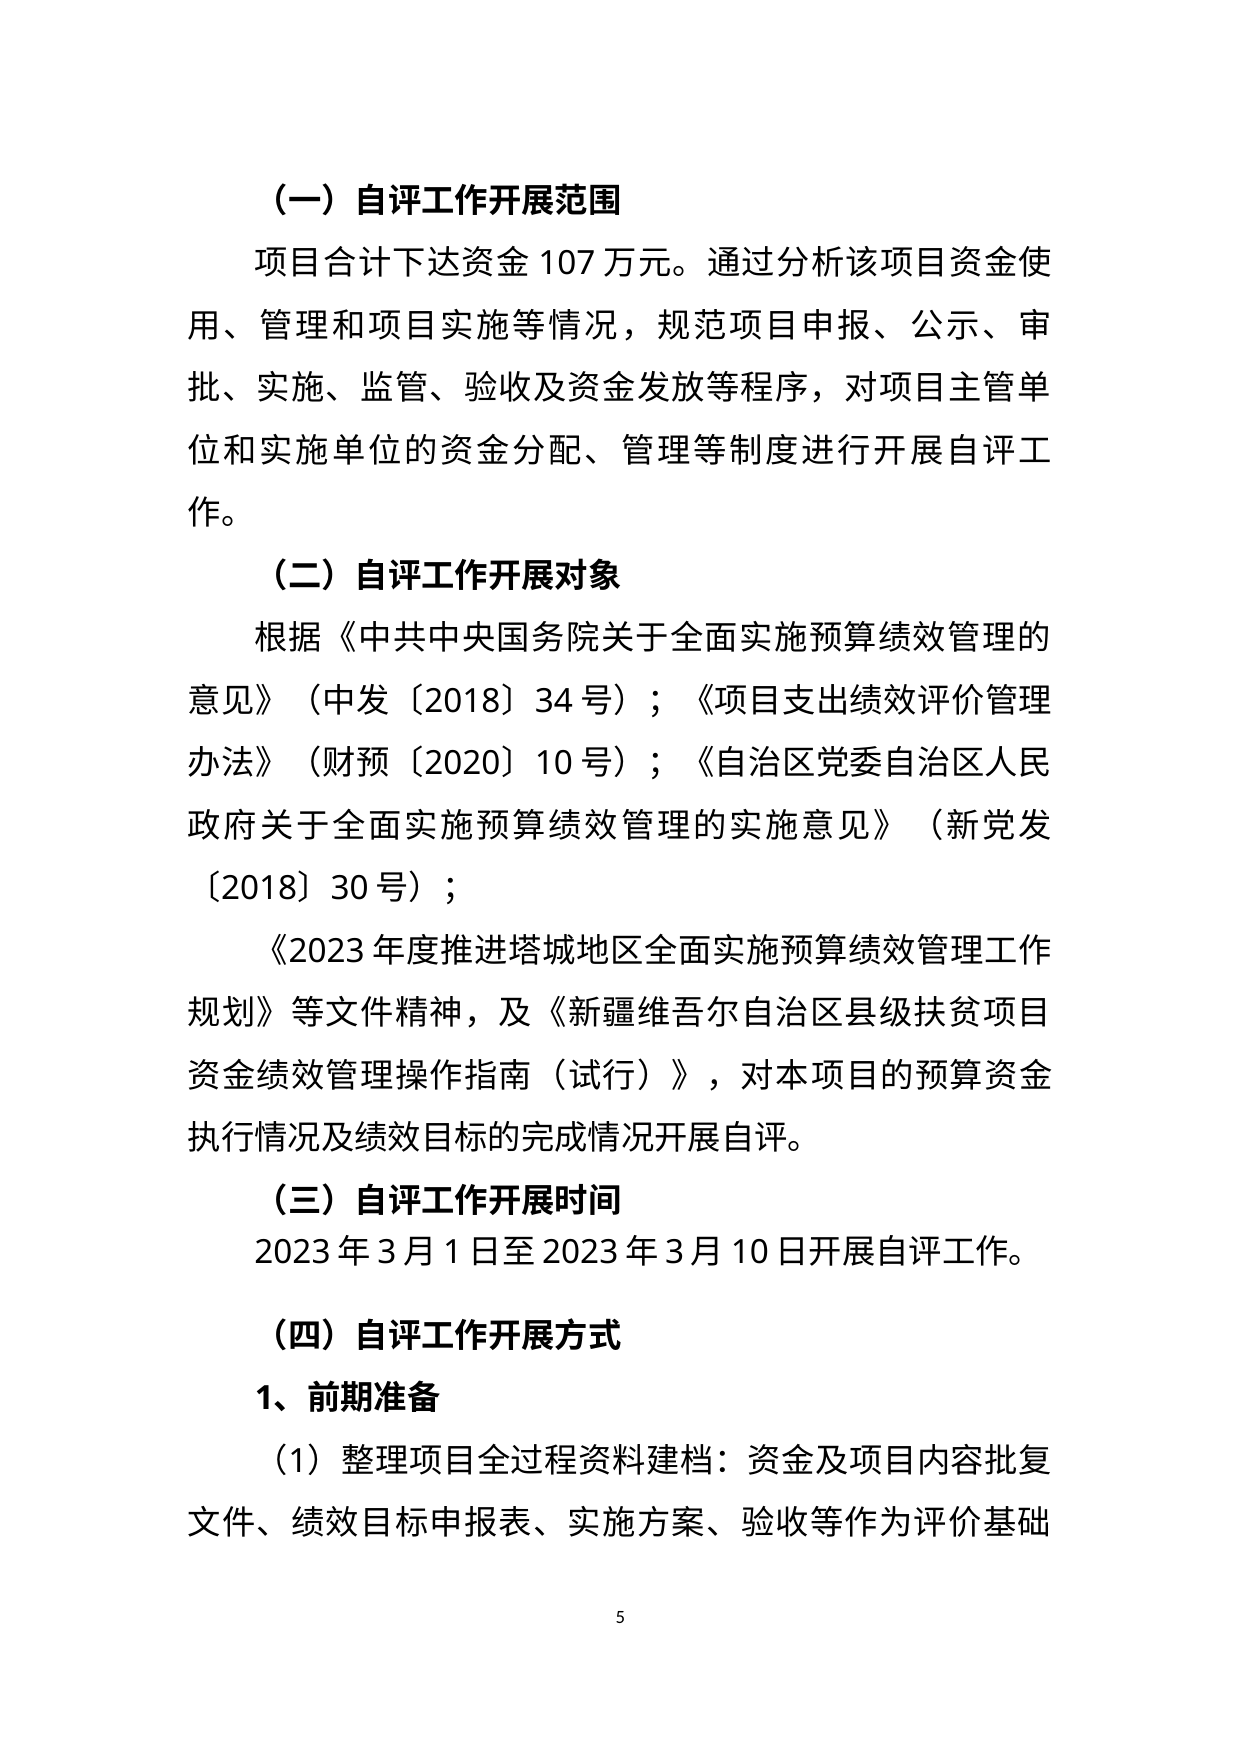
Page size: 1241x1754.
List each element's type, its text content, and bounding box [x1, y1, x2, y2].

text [187, 1422, 1053, 1547]
text （二）自评工作开展对象 [187, 537, 1053, 599]
text （一）自评工作开展范围 [187, 162, 1053, 224]
text 1、前期准备 [187, 1359, 1053, 1422]
text （三）自评工作开展时间 [187, 1162, 1053, 1224]
text 根据《中共中央国务院关于全面实施预算绩效管理的意见》（中发〔2018〕34号）；《项目支出绩效评价管理办法》（财预〔2020〕10号）；《自治区党委自治区人民政府关于全面实施预算绩效管理的实施意见》（新党发〔2018〕30号）； [187, 599, 1053, 912]
text 项目合计下达资金107万元。通过分析该项目资金使用、管理和项目实施等情况，规范项目申报、公示、审批、实施、监管、验收及资金发放等程序，对项目主管单位和实施单位的资金分配、管理等制度进行开展自评工作。 [187, 224, 1053, 537]
text 2023年3月1日至2023年3月10日开展自评工作。 [187, 1224, 1053, 1273]
text （四）自评工作开展方式 [187, 1297, 1053, 1359]
text 《2023年度推进塔城地区全面实施预算绩效管理工作规划》等文件精神，及《新疆维吾尔自治区县级扶贫项目资金绩效管理操作指南（试行）》，对本项目的预算资金执行情况及绩效目标的完成情况开展自评。 [187, 912, 1053, 1162]
